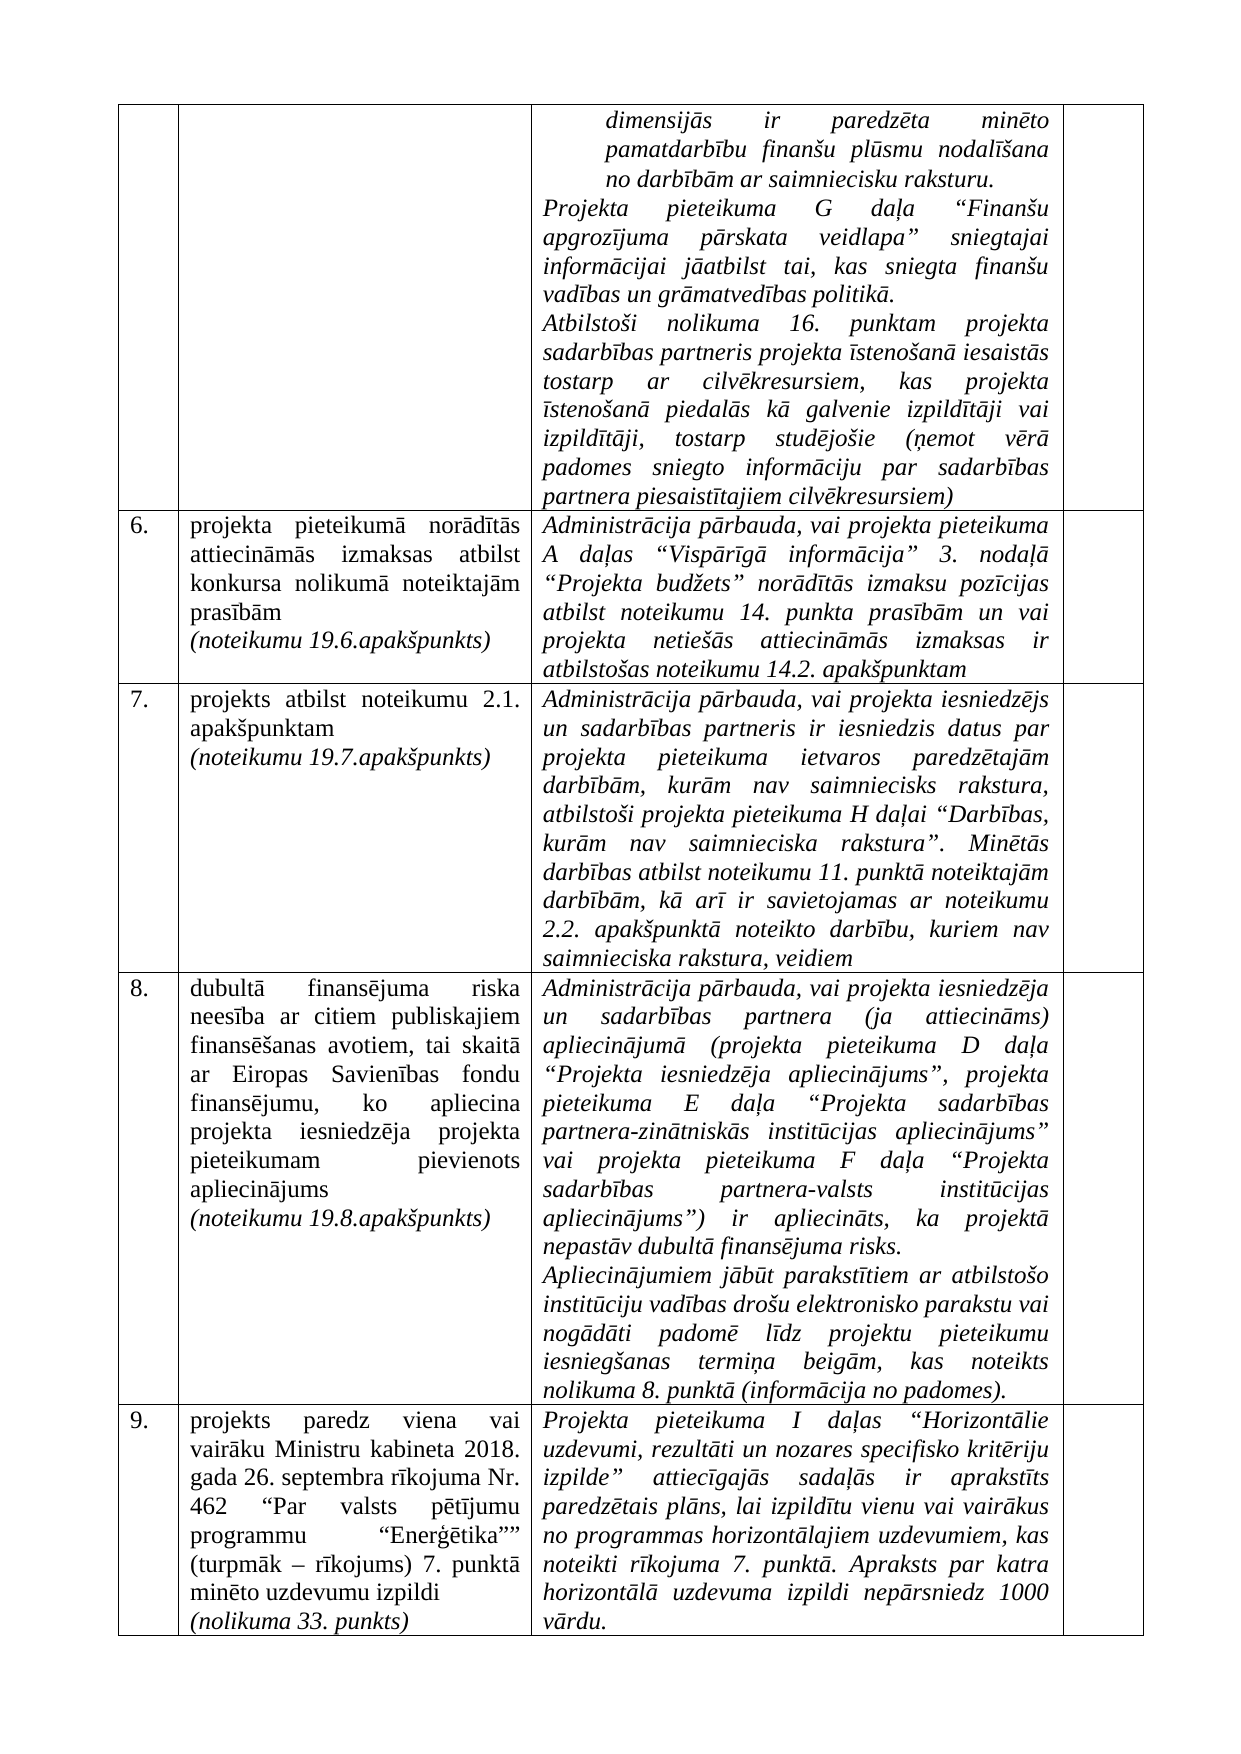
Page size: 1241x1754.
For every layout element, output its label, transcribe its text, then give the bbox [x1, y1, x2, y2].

table_cell [1064, 511, 1143, 683]
table_cell [1064, 105, 1143, 509]
table_cell projekta pieteikumā norādītās attiecināmās izmaksas atbilst konkursa nolikumā noteiktajām prasībām (noteikumu 19.6.apakšpunkts) [179, 511, 531, 683]
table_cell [532, 105, 1063, 509]
table_cell 5. [119, 105, 178, 509]
table_cell [1064, 1405, 1143, 1635]
table_cell 9. [119, 1405, 178, 1635]
table_cell projekts atbilst noteikumu 2.1. apakšpunktam (noteikumu 19.7.apakšpunkts) [179, 684, 531, 972]
table_cell dubultā finansējuma riska neesība ar citiem publiskajiem finansēšanas avotiem, tai skaitā ar Eiropas Savienības fondu finansējumu, ko apliecina projekta iesniedzēja projekta pieteikumam pievienots apliecinājums (noteikumu 19.8.apakšpunkts) [179, 973, 531, 1404]
table_cell 6. [119, 511, 178, 683]
table_cell [1064, 684, 1143, 972]
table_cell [179, 105, 531, 509]
table_cell Administrācija pārbauda, vai projekta pieteikuma A daļas “Vispārīgā informācija” 3. nodaļā “Projekta budžets” norādītās izmaksu pozīcijas atbilst noteikumu 14. punkta prasībām un vai projekta netiešās attiecināmās izmaksas ir atbilstošas noteikumu 14.2. apakšpunktam [532, 511, 1063, 683]
table_cell projekts paredz viena vai vairāku Ministru kabineta 2018. gada 26. septembra rīkojuma Nr. 462 “Par valsts pētījumu programmu “Enerģētika”” (turpmāk – rīkojums) 7. punktā minēto uzdevumu izpildi (nolikuma 33. punkts) [179, 1405, 531, 1635]
table_cell 7. [119, 684, 178, 972]
table_cell [1064, 973, 1143, 1404]
table_cell Projekta pieteikuma I daļas “Horizontālie uzdevumi, rezultāti un nozares specifisko kritēriju izpilde” attiecīgajās sadaļās ir aprakstīts paredzētais plāns, lai izpildītu vienu vai vairākus no programmas horizontālajiem uzdevumiem, kas noteikti rīkojuma 7. punktā. Apraksts par katra horizontālā uzdevuma izpildi nepārsniedz 1000 vārdu. [532, 1405, 1063, 1635]
table_cell 8. [119, 973, 178, 1404]
table_cell Administrācija pārbauda, vai projekta iesniedzējs un sadarbības partneris ir iesniedzis datus par projekta pieteikuma ietvaros paredzētajām darbībām, kurām nav saimniecisks rakstura, atbilstoši projekta pieteikuma H daļai “Darbības, kurām nav saimnieciska rakstura”. Minētās darbības atbilst noteikumu 11. punktā noteiktajām darbībām, kā arī ir savietojamas ar noteikumu 2.2. apakšpunktā noteikto darbību, kuriem nav saimnieciska rakstura, veidiem [532, 684, 1063, 972]
table_cell Administrācija pārbauda, vai projekta iesniedzēja un sadarbības partnera (ja attiecināms) apliecinājumā (projekta pieteikuma D daļa “Projekta iesniedzēja apliecinājums”, projekta pieteikuma E daļa “Projekta sadarbības partnera-zinātniskās institūcijas apliecinājums” vai projekta pieteikuma F daļa “Projekta sadarbības partnera-valsts institūcijas apliecinājums”) ir apliecināts, ka projektā nepastāv dubultā finansējuma risks. Apliecinājumiem jābūt parakstītiem ar atbilstošo institūciju vadības drošu elektronisko parakstu vai nogādāti padomē līdz projektu pieteikumu iesniegšanas termiņa beigām, kas noteikts nolikuma 8. punktā (informācija no padomes). [532, 973, 1063, 1404]
